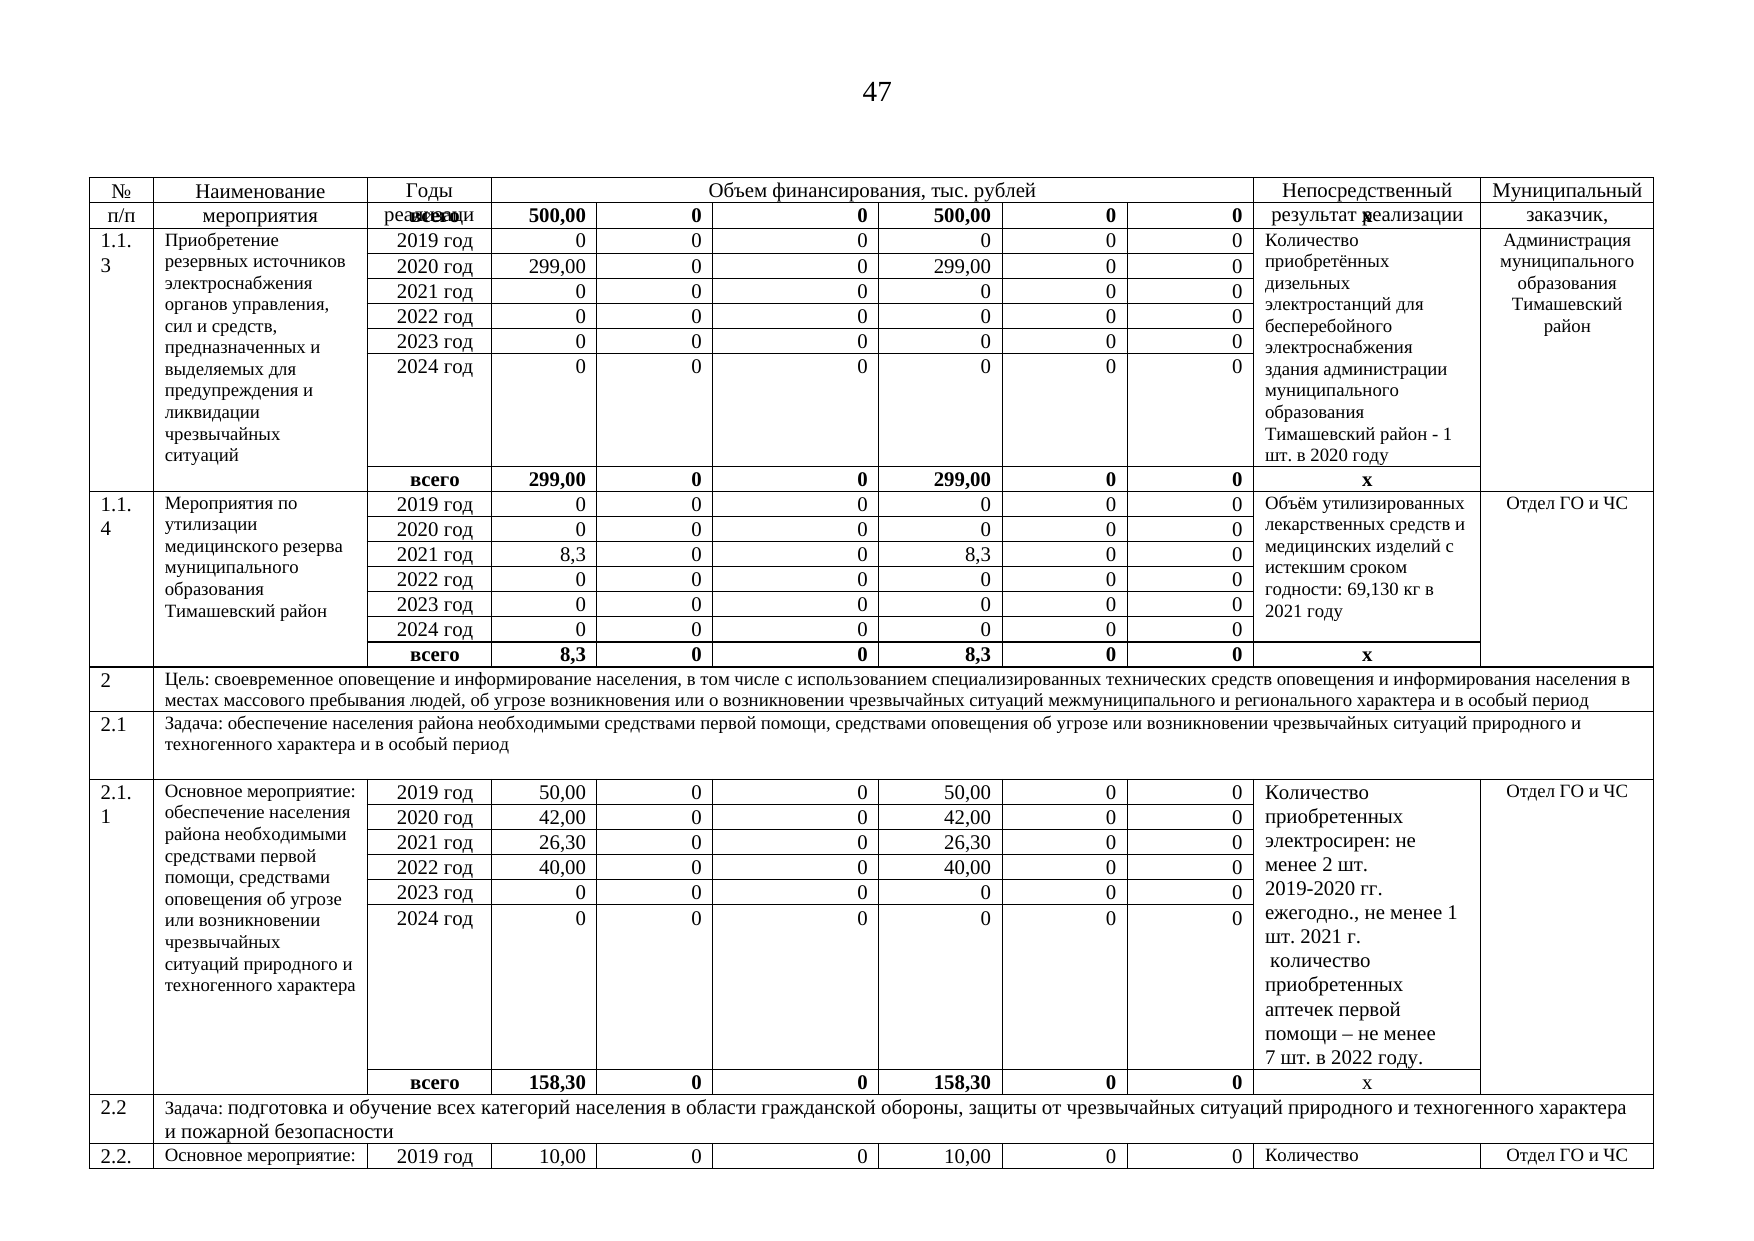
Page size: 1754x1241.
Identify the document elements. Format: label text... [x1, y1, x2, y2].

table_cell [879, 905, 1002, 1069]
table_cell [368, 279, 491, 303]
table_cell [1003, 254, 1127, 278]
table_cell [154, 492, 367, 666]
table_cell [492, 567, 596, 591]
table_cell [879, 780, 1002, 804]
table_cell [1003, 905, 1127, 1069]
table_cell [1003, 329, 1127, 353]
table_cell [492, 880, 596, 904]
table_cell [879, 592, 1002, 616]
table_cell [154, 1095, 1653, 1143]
table_cell 0 [1003, 203, 1127, 227]
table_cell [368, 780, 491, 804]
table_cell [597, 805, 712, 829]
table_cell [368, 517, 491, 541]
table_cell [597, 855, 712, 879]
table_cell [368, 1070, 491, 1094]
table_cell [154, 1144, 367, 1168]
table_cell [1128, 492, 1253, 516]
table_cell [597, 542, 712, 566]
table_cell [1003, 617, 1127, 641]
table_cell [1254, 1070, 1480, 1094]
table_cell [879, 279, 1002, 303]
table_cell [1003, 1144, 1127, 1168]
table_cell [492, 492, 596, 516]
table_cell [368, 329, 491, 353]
table_cell Приобретение резервных источников электроснабжения органов управления, сил и средств, предназначенных и выделяемых для предупреждения и ликвидации чрезвычайных ситуаций [154, 229, 367, 491]
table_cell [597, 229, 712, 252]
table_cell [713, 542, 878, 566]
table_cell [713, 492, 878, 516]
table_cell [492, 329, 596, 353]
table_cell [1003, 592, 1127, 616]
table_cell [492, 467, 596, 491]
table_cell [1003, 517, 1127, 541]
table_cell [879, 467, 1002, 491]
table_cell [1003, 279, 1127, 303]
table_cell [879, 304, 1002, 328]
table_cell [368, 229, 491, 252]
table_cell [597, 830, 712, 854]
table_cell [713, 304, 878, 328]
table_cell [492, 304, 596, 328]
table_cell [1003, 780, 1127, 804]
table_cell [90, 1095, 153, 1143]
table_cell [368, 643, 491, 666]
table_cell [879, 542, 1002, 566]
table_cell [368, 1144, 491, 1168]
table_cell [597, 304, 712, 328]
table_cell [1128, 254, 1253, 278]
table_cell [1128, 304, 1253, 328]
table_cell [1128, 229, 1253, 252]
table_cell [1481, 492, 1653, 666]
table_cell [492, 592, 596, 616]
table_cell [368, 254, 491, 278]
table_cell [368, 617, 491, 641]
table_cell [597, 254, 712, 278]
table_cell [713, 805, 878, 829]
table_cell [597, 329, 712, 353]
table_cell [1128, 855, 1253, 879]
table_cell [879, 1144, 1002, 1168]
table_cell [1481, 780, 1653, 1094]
table_header Объем финансирования, тыс. рублей [492, 178, 1253, 202]
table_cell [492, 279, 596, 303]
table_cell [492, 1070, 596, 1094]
table_cell 500,00 [879, 203, 1002, 227]
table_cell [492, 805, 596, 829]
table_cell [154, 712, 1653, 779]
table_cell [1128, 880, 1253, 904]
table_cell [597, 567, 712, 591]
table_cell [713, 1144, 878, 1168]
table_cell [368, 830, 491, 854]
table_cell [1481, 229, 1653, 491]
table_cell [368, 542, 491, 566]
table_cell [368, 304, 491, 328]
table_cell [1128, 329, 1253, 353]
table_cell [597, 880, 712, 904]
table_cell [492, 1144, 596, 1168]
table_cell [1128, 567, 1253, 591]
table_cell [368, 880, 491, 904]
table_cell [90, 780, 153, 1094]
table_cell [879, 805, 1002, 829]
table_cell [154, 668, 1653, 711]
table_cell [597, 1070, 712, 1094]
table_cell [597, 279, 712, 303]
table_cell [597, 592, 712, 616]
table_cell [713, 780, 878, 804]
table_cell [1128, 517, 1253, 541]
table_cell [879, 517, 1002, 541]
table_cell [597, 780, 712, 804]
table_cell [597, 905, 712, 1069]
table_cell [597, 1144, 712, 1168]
table_cell 0 [597, 203, 712, 227]
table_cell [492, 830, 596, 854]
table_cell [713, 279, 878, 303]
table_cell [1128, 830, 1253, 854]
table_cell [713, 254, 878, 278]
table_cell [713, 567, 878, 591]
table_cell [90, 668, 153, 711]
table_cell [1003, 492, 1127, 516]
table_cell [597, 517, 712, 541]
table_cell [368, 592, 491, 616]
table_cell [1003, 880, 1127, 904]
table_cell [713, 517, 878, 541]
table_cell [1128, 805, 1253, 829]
table_header Непосредственный результат реализации мероприятия [1254, 178, 1480, 202]
table_header Наименование мероприятия [154, 178, 367, 202]
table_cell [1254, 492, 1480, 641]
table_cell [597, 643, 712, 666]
table_cell всего [368, 203, 491, 227]
table_cell 1.1.3 [90, 229, 153, 491]
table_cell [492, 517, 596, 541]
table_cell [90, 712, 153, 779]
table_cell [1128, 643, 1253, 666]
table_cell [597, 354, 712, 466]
table_cell 500,00 [492, 203, 596, 227]
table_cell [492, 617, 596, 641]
table_cell х [1254, 203, 1480, 227]
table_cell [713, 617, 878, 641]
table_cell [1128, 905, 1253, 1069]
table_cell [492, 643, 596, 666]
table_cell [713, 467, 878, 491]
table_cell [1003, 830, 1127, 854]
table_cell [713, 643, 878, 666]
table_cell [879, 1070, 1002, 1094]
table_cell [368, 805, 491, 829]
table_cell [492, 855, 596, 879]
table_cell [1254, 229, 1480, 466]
table_header Годы реализации [368, 178, 491, 202]
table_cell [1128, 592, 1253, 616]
table_header № п/п [90, 178, 153, 202]
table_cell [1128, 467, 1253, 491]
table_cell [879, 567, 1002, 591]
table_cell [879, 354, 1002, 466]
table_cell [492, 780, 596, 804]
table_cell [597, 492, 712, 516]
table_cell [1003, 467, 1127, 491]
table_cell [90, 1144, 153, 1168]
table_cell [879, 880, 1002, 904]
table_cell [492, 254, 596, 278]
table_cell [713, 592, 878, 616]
table_header № п/п [90, 203, 153, 227]
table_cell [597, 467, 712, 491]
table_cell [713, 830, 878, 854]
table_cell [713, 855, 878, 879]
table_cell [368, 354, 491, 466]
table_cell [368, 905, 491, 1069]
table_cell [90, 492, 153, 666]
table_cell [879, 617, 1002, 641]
table_cell 0 [1128, 203, 1253, 227]
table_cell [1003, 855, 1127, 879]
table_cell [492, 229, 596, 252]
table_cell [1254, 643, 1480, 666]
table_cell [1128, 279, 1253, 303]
table_header Наименование мероприятия [154, 203, 367, 227]
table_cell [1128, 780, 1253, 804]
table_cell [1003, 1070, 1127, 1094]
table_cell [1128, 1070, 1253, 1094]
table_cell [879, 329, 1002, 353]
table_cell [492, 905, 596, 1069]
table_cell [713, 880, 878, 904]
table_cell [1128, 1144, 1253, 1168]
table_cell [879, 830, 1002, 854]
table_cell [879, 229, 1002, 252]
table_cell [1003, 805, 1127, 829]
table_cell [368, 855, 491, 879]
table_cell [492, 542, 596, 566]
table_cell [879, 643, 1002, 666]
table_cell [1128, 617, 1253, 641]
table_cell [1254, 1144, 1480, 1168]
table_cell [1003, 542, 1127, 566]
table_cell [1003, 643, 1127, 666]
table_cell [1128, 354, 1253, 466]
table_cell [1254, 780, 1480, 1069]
table_cell 0 [713, 203, 878, 227]
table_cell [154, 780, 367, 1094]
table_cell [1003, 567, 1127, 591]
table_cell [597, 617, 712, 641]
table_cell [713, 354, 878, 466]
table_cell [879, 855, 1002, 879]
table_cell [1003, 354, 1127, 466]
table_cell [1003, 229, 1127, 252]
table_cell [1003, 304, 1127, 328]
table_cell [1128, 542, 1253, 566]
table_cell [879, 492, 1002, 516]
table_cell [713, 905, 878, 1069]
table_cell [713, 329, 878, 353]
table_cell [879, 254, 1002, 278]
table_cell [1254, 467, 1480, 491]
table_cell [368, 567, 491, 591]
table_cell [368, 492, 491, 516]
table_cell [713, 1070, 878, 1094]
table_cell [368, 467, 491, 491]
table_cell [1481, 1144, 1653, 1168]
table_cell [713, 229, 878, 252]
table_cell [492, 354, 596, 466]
